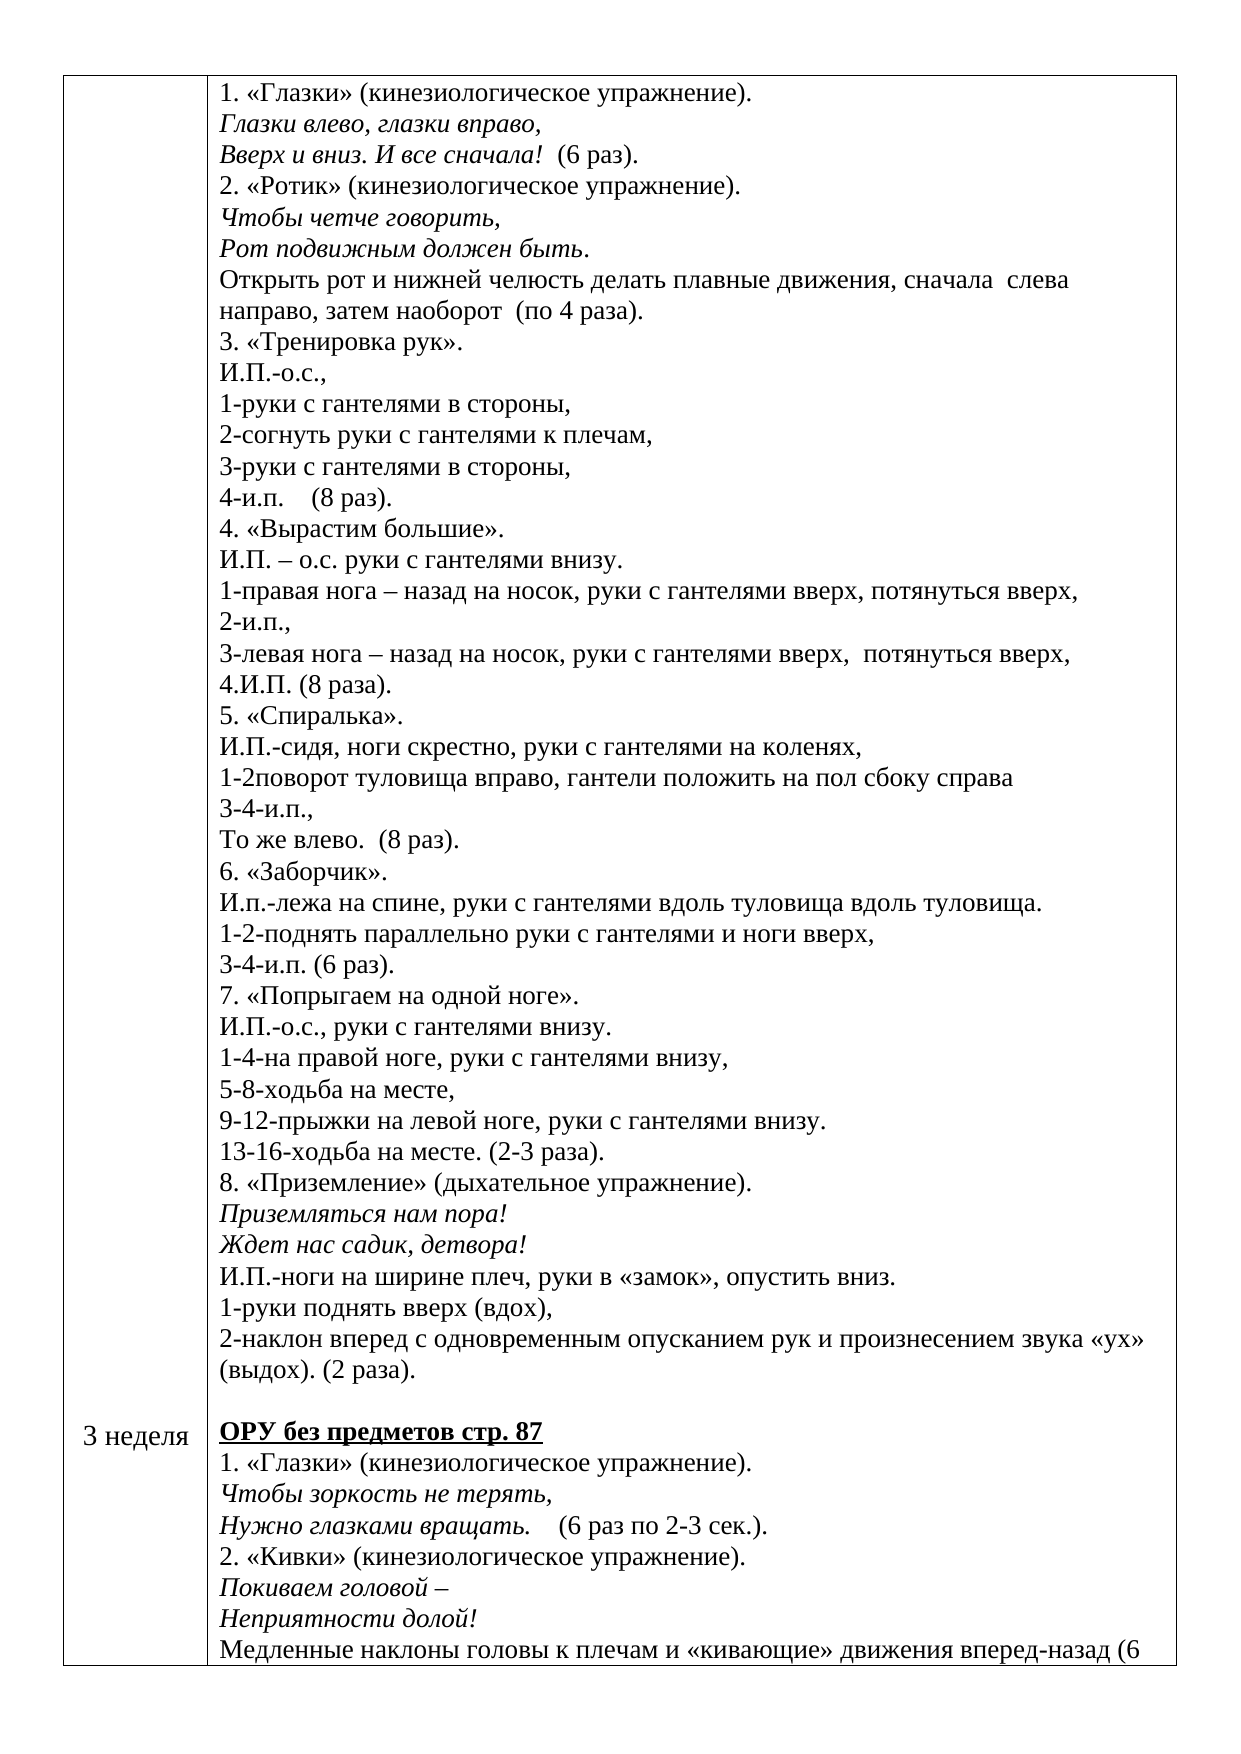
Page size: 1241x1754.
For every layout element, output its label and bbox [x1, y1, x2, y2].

table_cell [208, 76, 1176, 1664]
table_cell [64, 76, 207, 1664]
